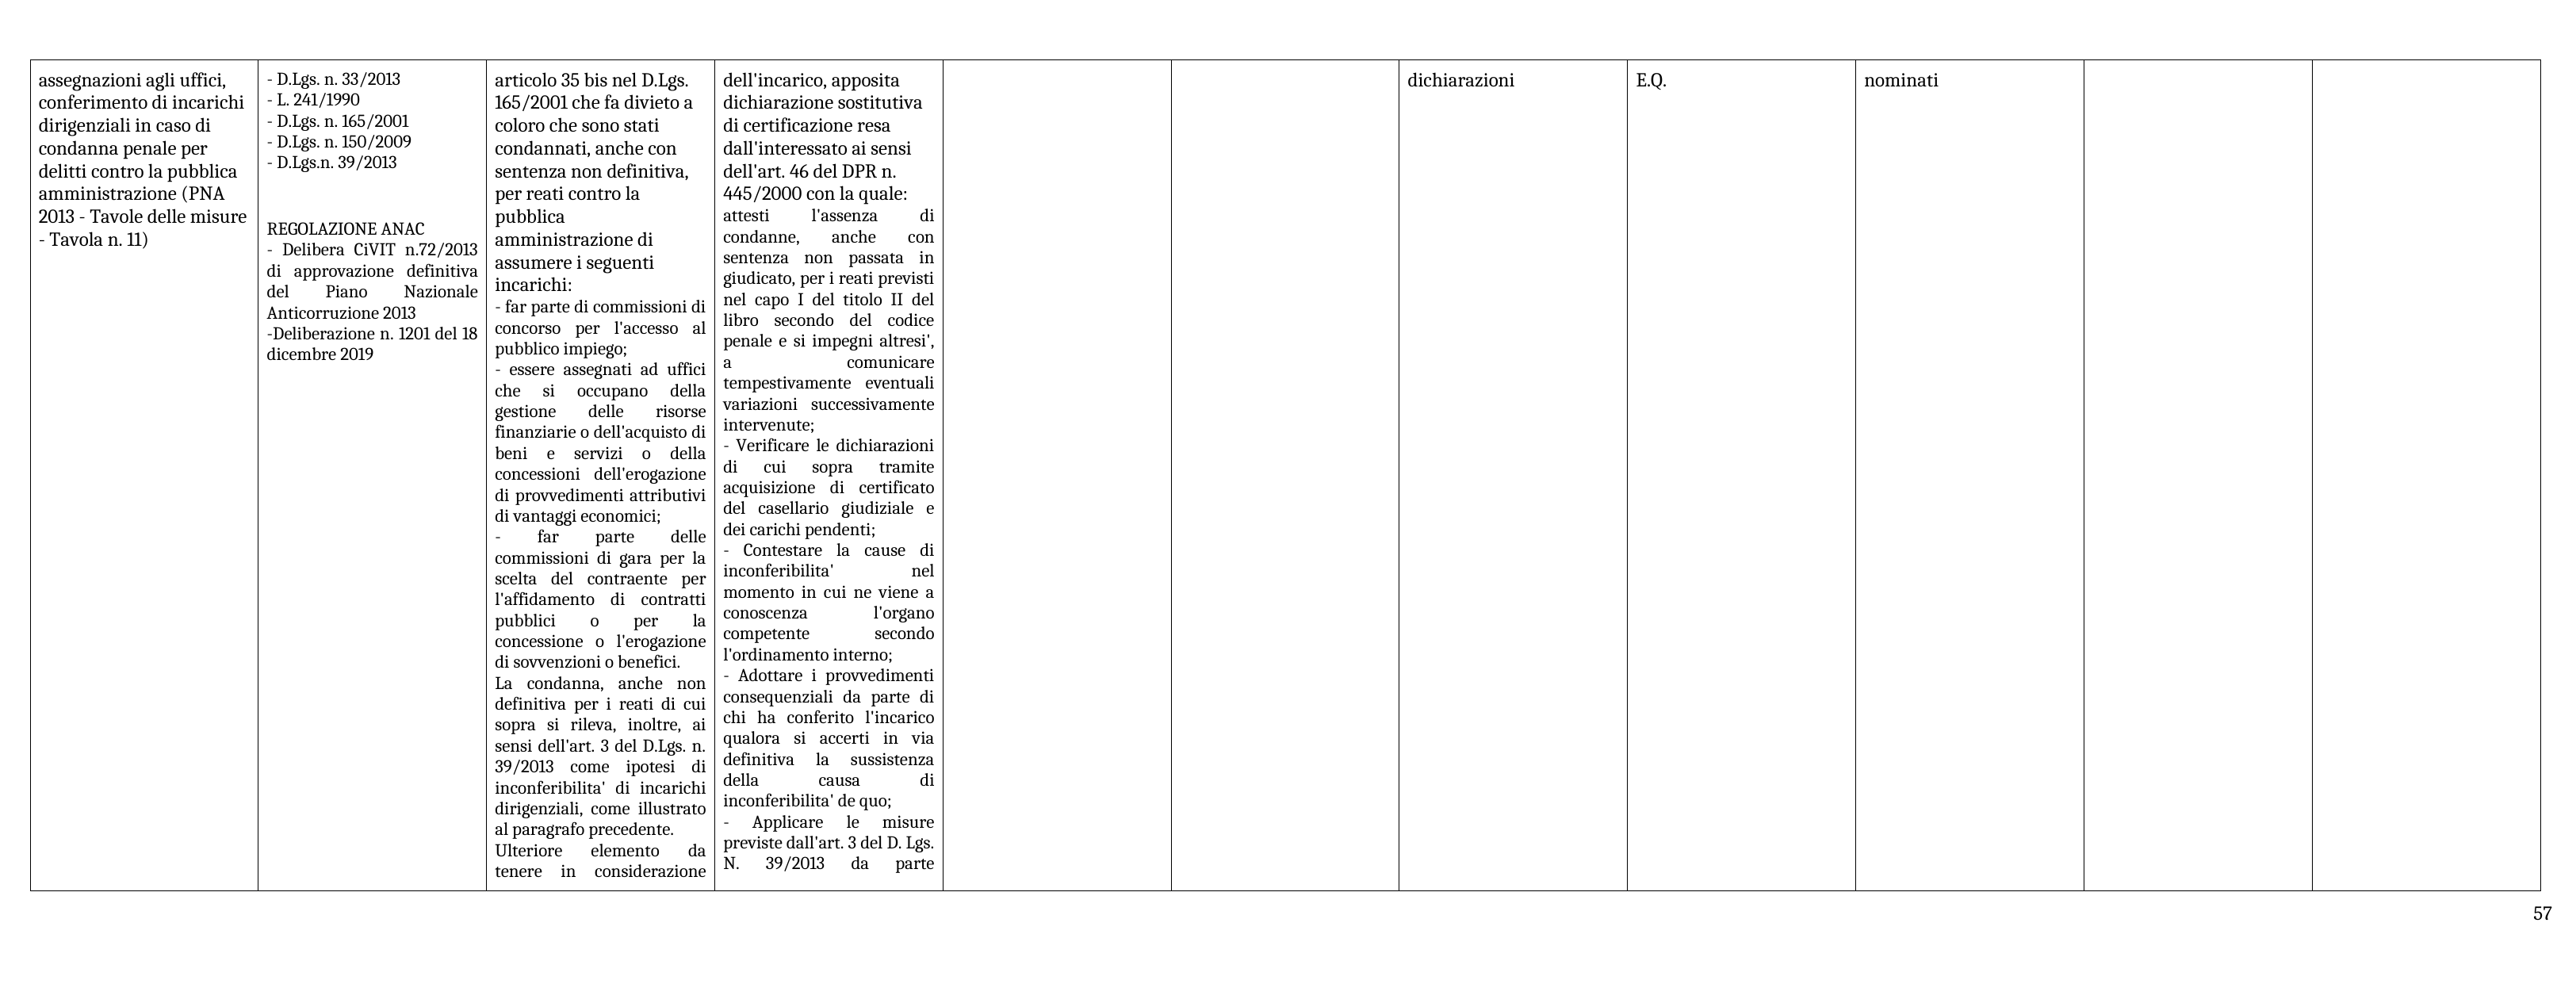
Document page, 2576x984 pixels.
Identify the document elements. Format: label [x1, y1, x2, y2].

table_cell [1172, 60, 1399, 890]
table_cell [715, 60, 943, 890]
table_cell [944, 60, 1171, 890]
table_cell [2084, 60, 2312, 890]
table_cell [1399, 60, 1627, 890]
table_cell [2313, 60, 2540, 890]
table_cell [258, 60, 486, 890]
table_cell [1628, 60, 1855, 890]
table_cell [1856, 60, 2084, 890]
table_cell [487, 60, 714, 890]
table_cell [31, 60, 258, 890]
